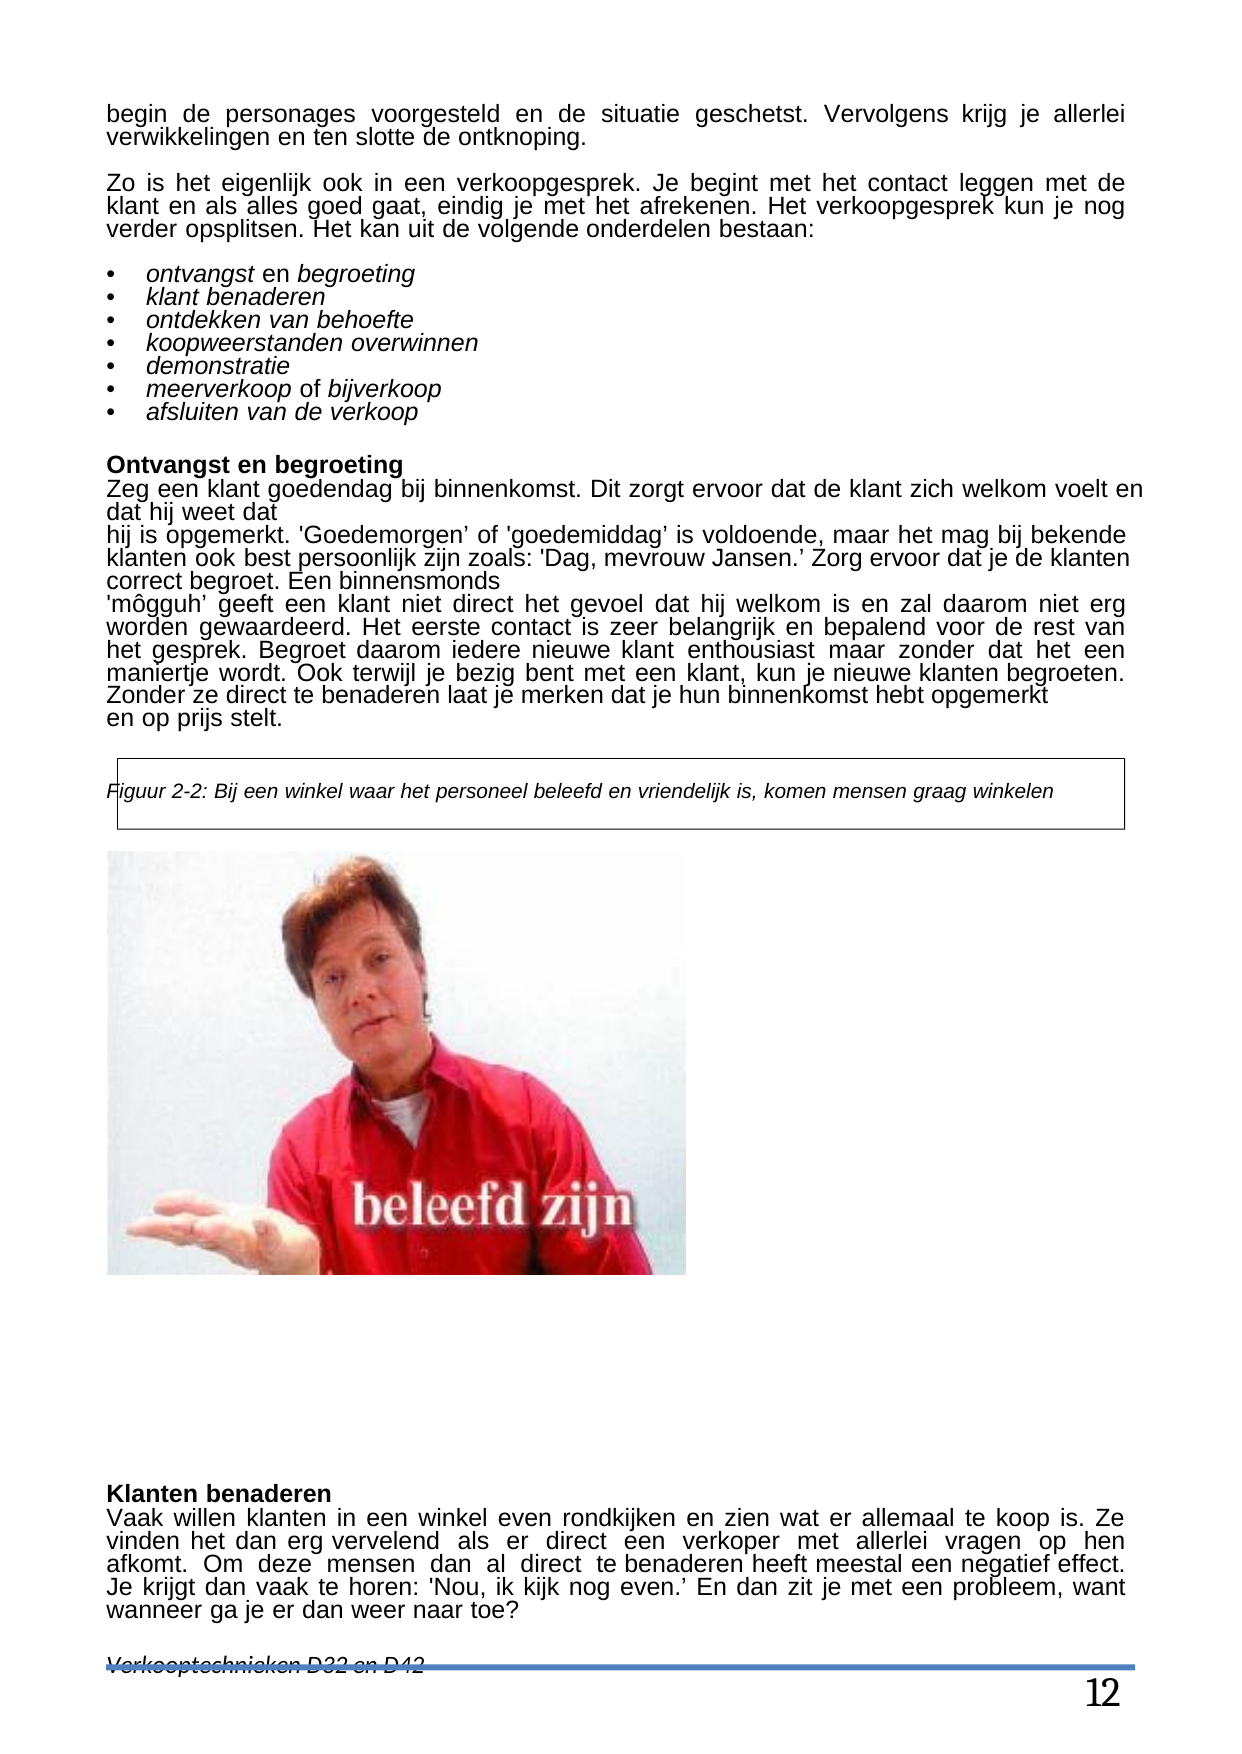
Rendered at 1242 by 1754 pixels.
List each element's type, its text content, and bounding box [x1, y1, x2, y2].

text en op prijs stelt. [106, 708, 1137, 731]
text • meerverkoop of bijverkoop [106, 379, 1137, 402]
text Ontvangst en begroeting [106, 450, 1137, 479]
text Vaak willen klanten in een winkel even rondkijken en zien wat er allemaal te koop is. Ze vinden het dan erg vervelend als er direct een verkoper met allerlei vragen op hen afkomt. Om deze mensen dan al direct te benaderen heeft meestal een negatief effect. Je krijgt dan vaak te horen: 'Nou, ik kijk nog even.’ En dan zit je met een probleem, want wanneer ga je er dan weer naar toe? [106, 1508, 1126, 1623]
text hij is opgemerkt. 'Goedemorgen’ of 'goedemiddag’ is voldoende, maar het mag bij bekende klanten ook best persoonlijk zijn zoals: 'Dag, mevrouw Jansen.’ Zorg ervoor dat je de klanten correct begroet. Een binnensmonds [106, 525, 1152, 594]
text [106, 104, 1126, 150]
text 'môgguh’ geeft een klant niet direct het gevoel dat hij welkom is en zal daarom niet erg worden gewaardeerd. Het eerste contact is zeer belangrijk en bepalend voor de rest van het gesprek. Begroet daarom iedere nieuwe klant enthousiast maar zonder dat het een maniertje wordt. Ook terwijl je bezig bent met een klant, kun je nieuwe klanten begroeten. Zonder ze direct te benaderen laat je merken dat je hun binnenkomst hebt opgemerkt [106, 594, 1126, 708]
text Zo is het eigenlijk ook in een verkoopgesprek. Je begint met het contact leggen met de klant en als alles goed gaat, eindig je met het afrekenen. Het verkoopgesprek kun je nog verder opsplitsen. Het kan uit de volgende onderdelen bestaan: [106, 173, 1126, 242]
text • koopweerstanden overwinnen [106, 333, 1137, 356]
text Zeg een klant goedendag bij binnenkomst. Dit zorgt ervoor dat de klant zich welkom voelt en dat hij weet dat [106, 479, 1149, 525]
text • ontdekken van behoefte [106, 310, 1137, 333]
text • afsluiten van de verkoop [106, 402, 1137, 425]
text Klanten benaderen [106, 1483, 1137, 1508]
picture [106, 851, 686, 1275]
text • klant benaderen [106, 287, 1137, 310]
text Figuur 2-2: Bij een winkel waar het personeel beleefd en vriendelijk is, komen mensen graag winkelen [106, 782, 1137, 802]
text • demonstratie [106, 356, 1137, 379]
text • ontvangst en begroeting [106, 264, 1137, 287]
